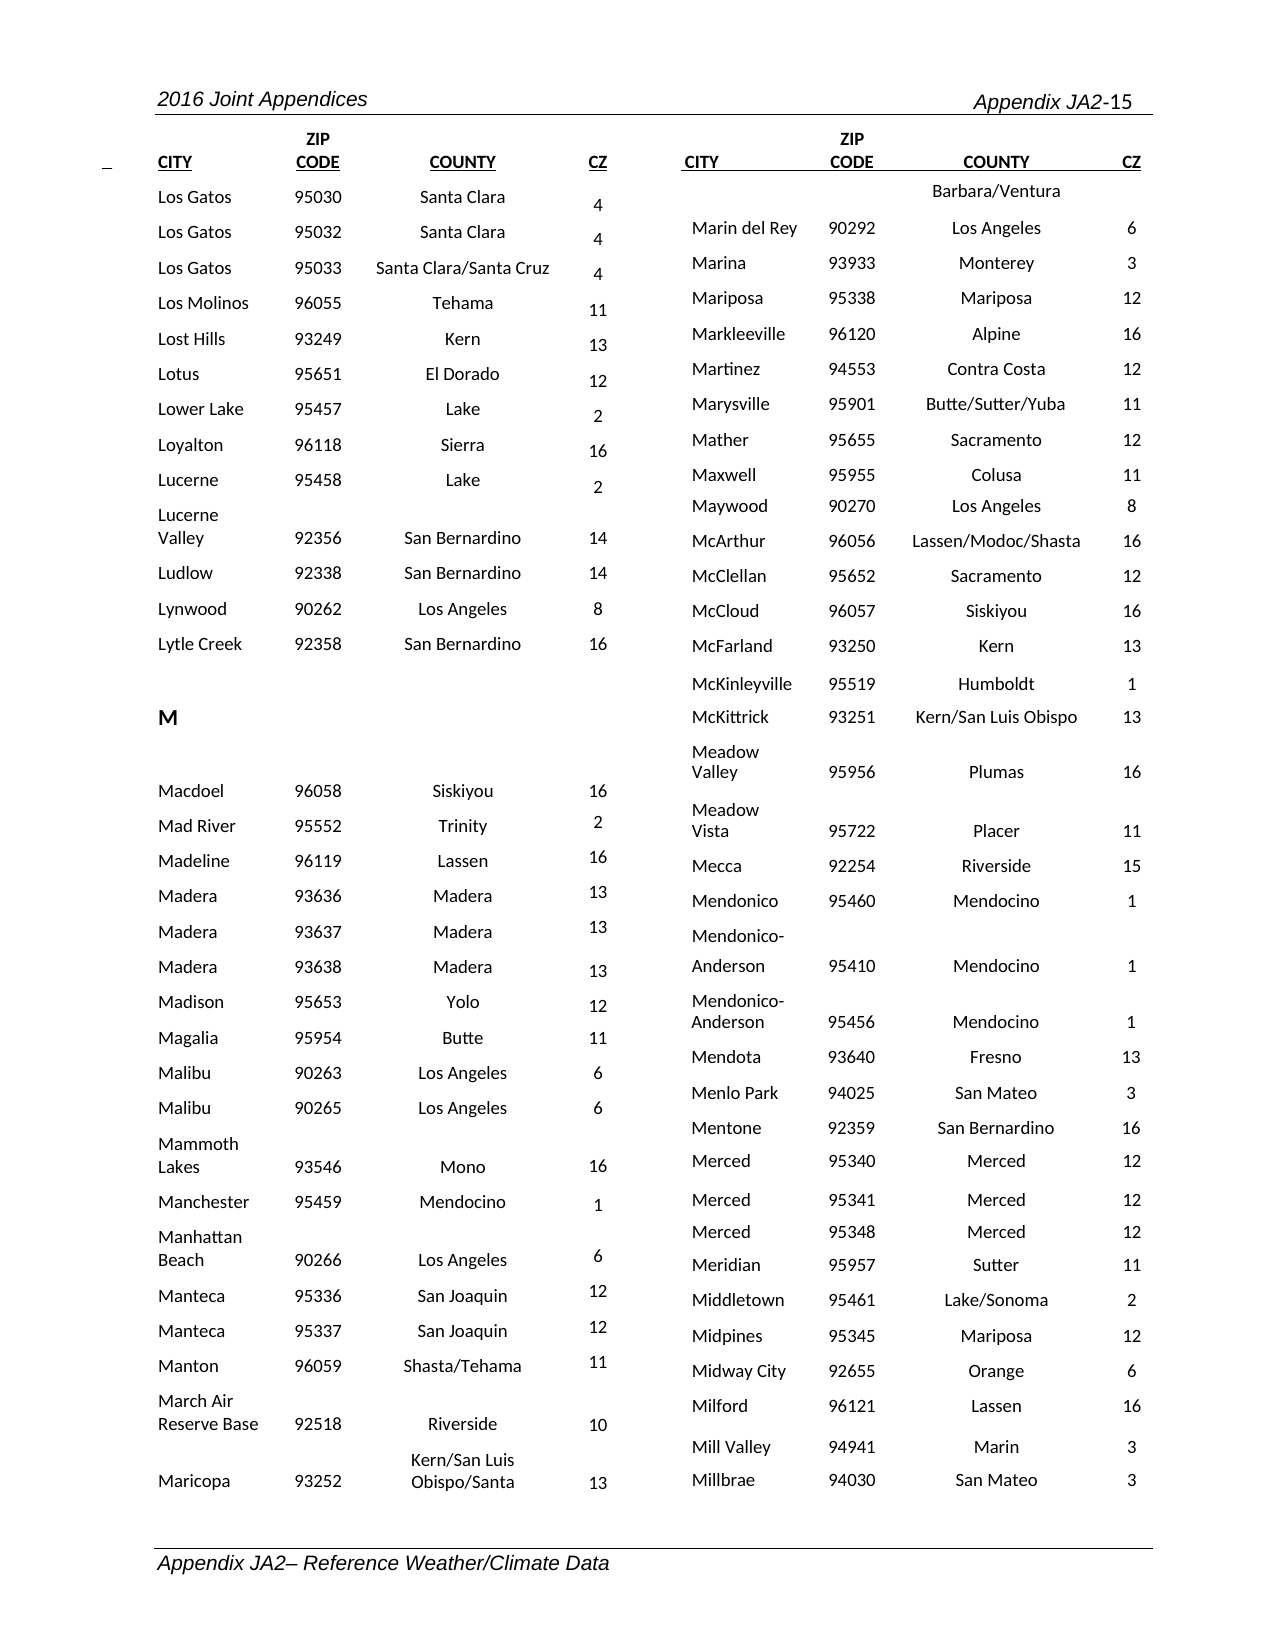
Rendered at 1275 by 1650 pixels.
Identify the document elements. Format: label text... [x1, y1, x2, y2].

text Anderson 95456 Mendocino 1 [691, 1010, 1173, 1033]
text Menlo Park 94025 San Mateo 3 [691, 1081, 1173, 1104]
text Mendota 93640 Fresno 13 [691, 1045, 1173, 1068]
text Mentone 92359 San Bernardino 16 [691, 1116, 1173, 1139]
